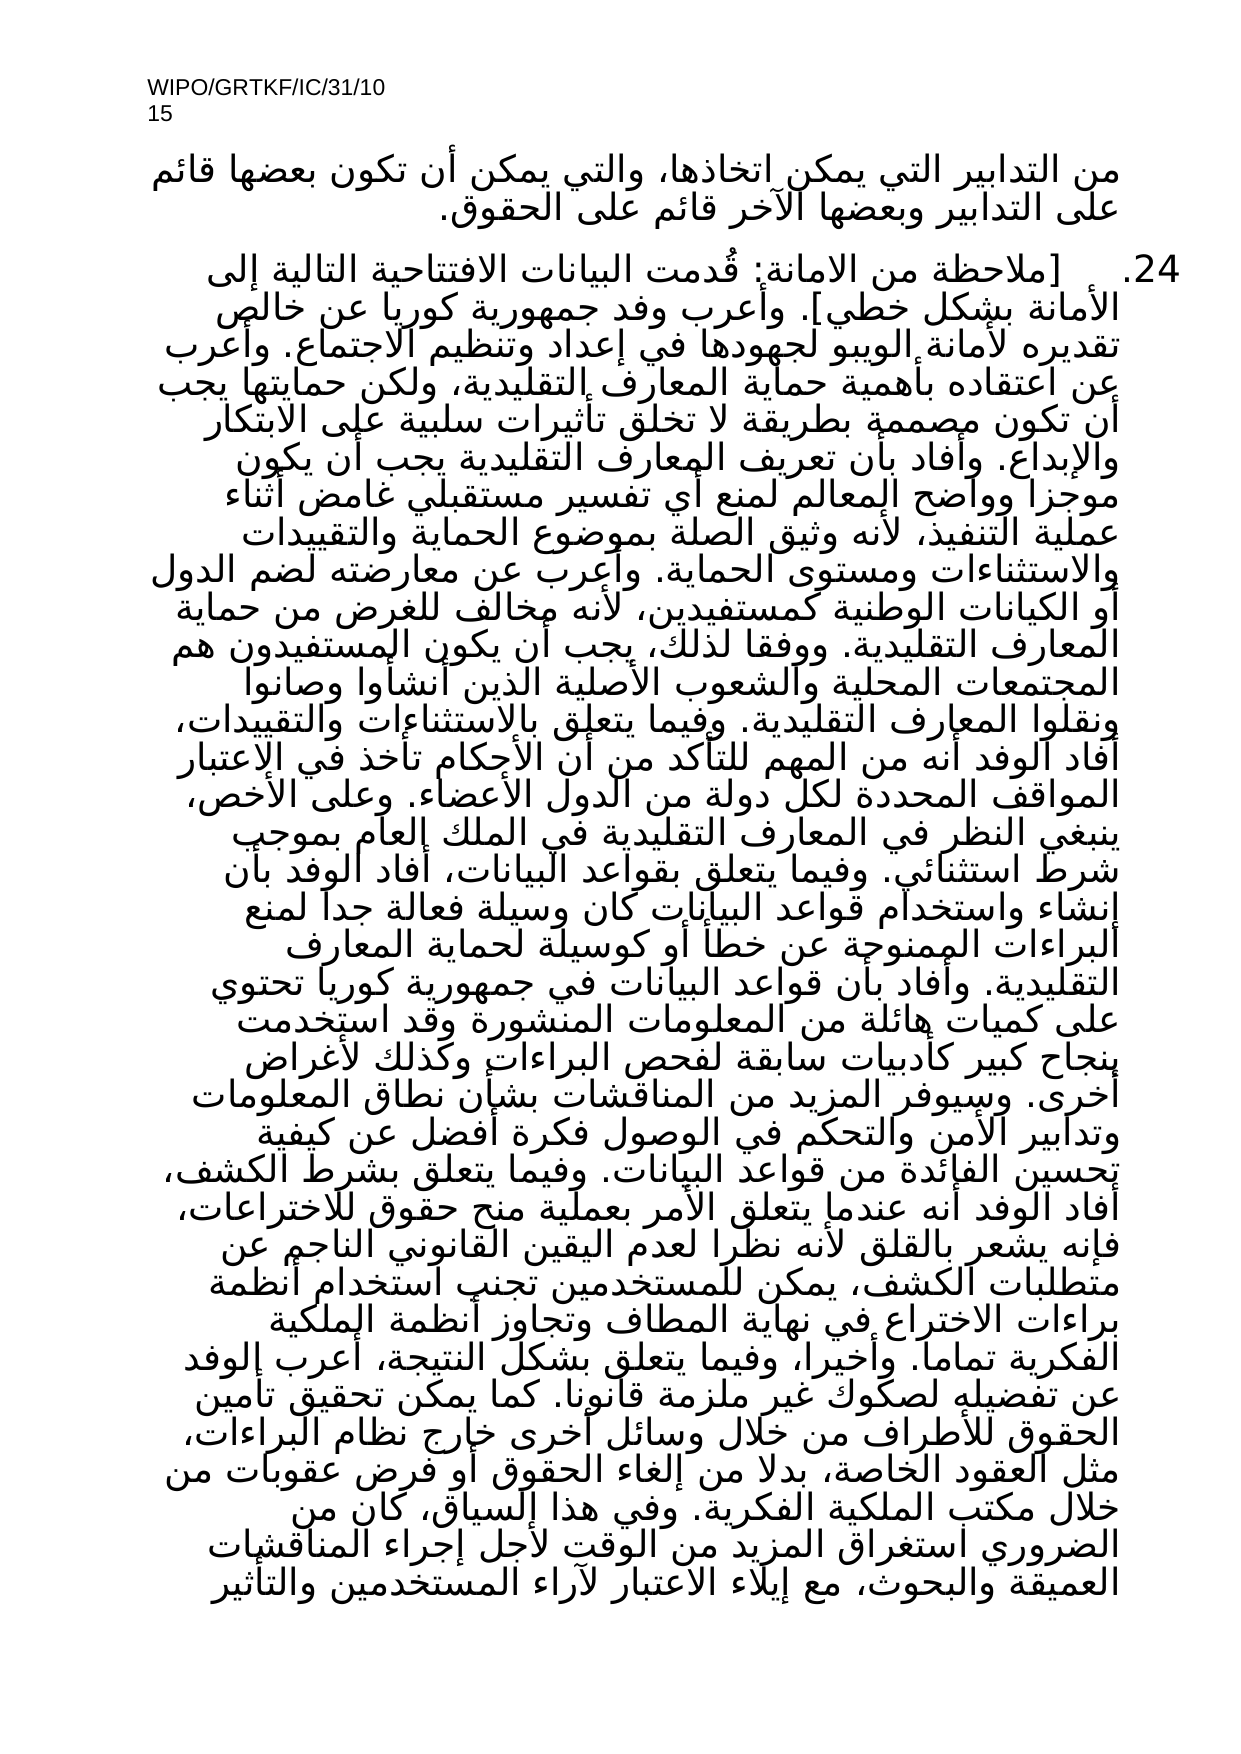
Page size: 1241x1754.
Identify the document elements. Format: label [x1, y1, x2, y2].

text [147, 253, 1122, 1603]
text [147, 153, 1122, 228]
